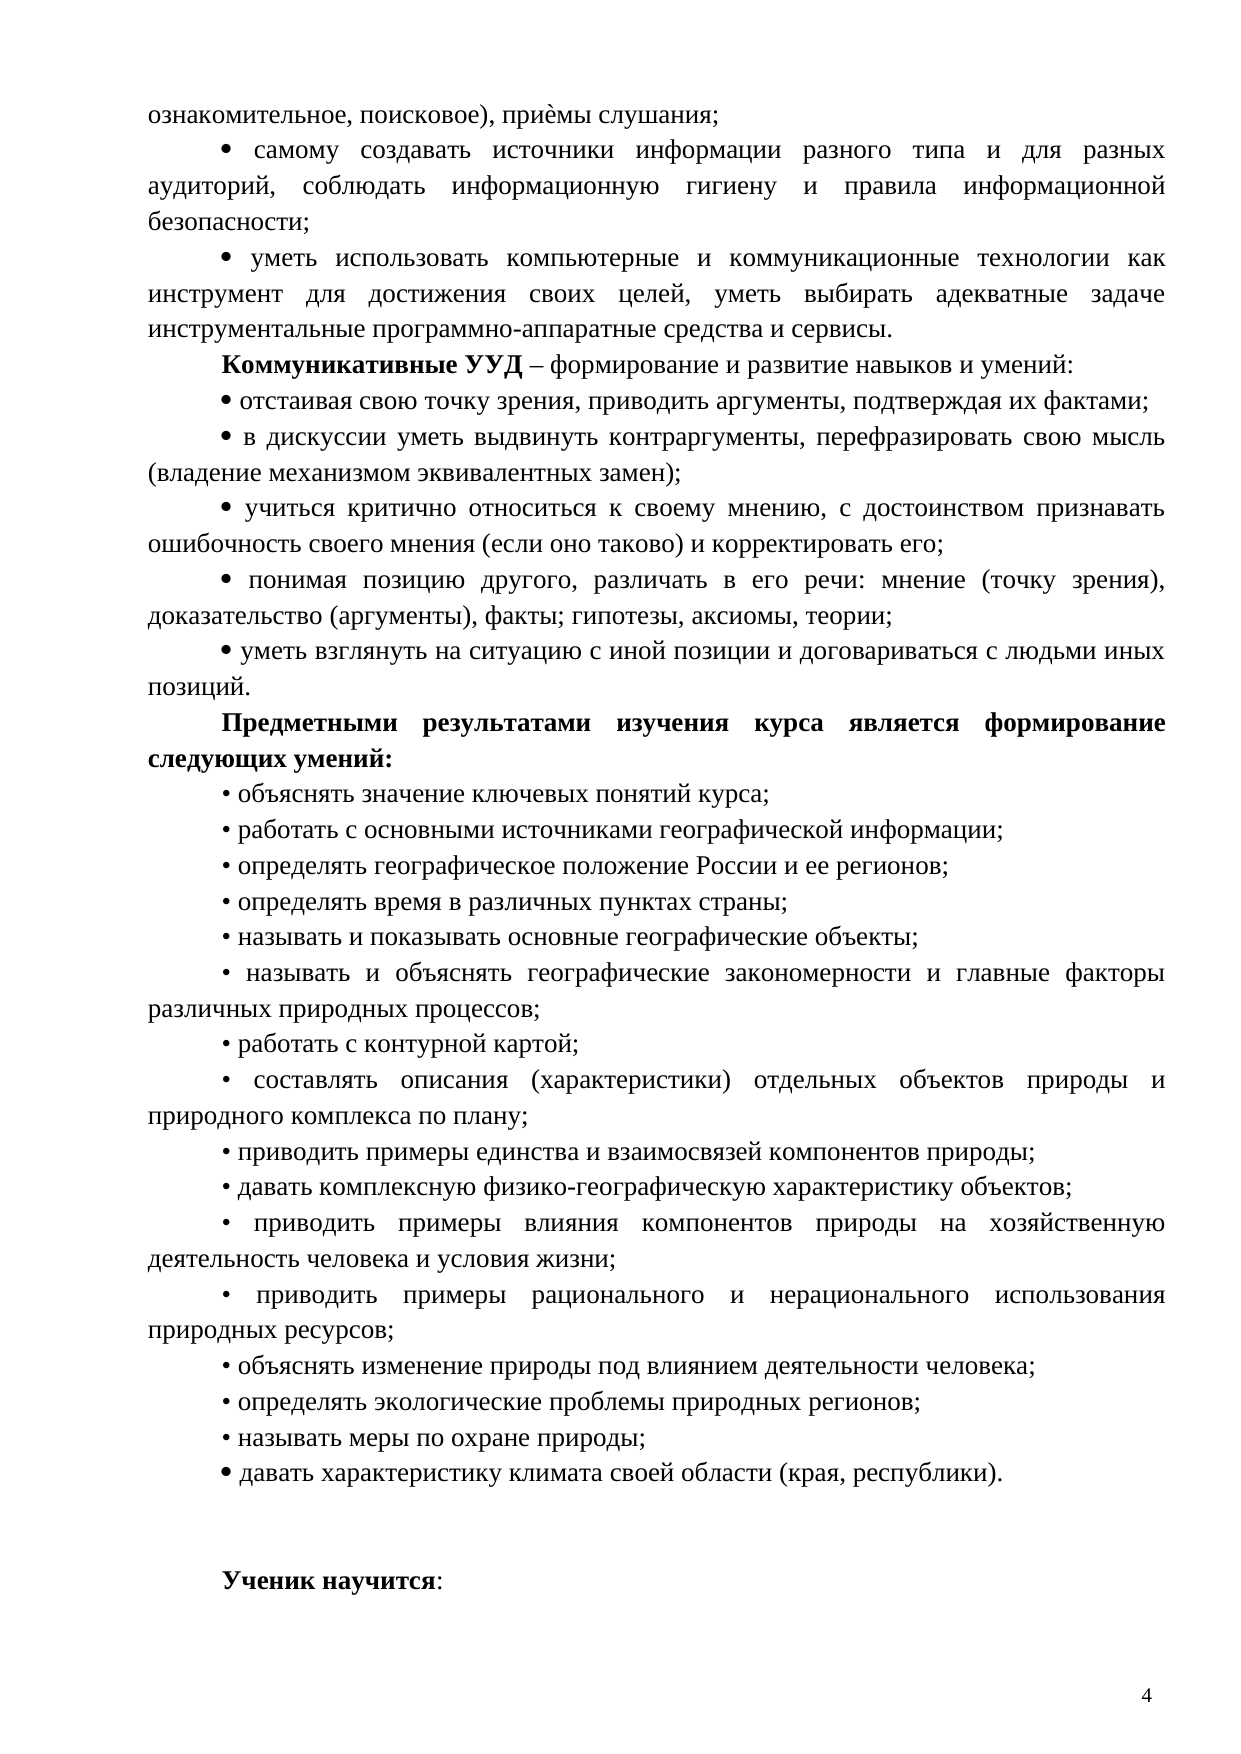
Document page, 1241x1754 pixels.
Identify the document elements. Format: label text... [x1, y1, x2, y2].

text • объяснять изменение природы под влиянием деятельности человека; [148, 1349, 1167, 1380]
text • определять экологические проблемы природных регионов; [148, 1385, 1167, 1416]
text в дискуссии уметь выдвинуть контраргументы, перефразировать свою мысль (владение механизмом эквивалентных замен); [148, 420, 1167, 487]
text • приводить примеры рационального и нерационального использования природных ресурсов; [148, 1278, 1167, 1344]
text • работать с контурной картой; [148, 1028, 1167, 1059]
text • называть и объяснять географические закономерности и главные факторы различных природных процессов; [148, 956, 1167, 1023]
text уметь взглянуть на ситуацию с иной позиции и договариваться с людьми иных позиций. [148, 634, 1167, 701]
text • называть и показывать основные географические объекты; [148, 920, 1167, 952]
text самому создавать источники информации разного типа и для разных аудиторий, соблюдать информационную гигиену и правила информационной безопасности; [148, 133, 1167, 236]
text • давать комплексную физико-географическую характеристику объектов; [148, 1171, 1167, 1202]
text • определять время в различных пунктах страны; [148, 885, 1167, 916]
text • приводить примеры единства и взаимосвязей компонентов природы; [148, 1135, 1167, 1166]
text Коммуникативные УУД – формирование и развитие навыков и умений: [148, 348, 1167, 379]
text • составлять описания (характеристики) отдельных объектов природы и природного комплекса по плану; [148, 1063, 1167, 1130]
text • работать с основными источниками географической информации; [148, 813, 1167, 844]
text • называть меры по охране природы; [148, 1421, 1167, 1452]
text учиться критично относиться к своему мнению, с достоинством признавать ошибочность своего мнения (если оно таково) и корректировать его; [148, 491, 1167, 558]
text • приводить примеры влияния компонентов природы на хозяйственную деятельность человека и условия жизни; [148, 1206, 1167, 1273]
text • определять географическое положение России и ее регионов; [148, 849, 1167, 880]
text Предметными результатами изучения курса является формирование следующих умений: [148, 706, 1167, 773]
text Ученик научится: [148, 1564, 1167, 1595]
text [148, 98, 1167, 129]
text отстаивая свою точку зрения, приводить аргументы, подтверждая их фактами; [148, 384, 1167, 415]
text уметь использовать компьютерные и коммуникационные технологии как инструмент для достижения своих целей, уметь выбирать адекватные задаче инструментальные программно-аппаратные средства и сервисы. [148, 241, 1167, 343]
text • объяснять значение ключевых понятий курса; [148, 777, 1167, 809]
text понимая позицию другого, различать в его речи: мнение (точку зрения), доказательство (аргументы), факты; гипотезы, аксиомы, теории; [148, 563, 1167, 630]
text давать характеристику климата своей области (края, республики). [148, 1456, 1167, 1488]
